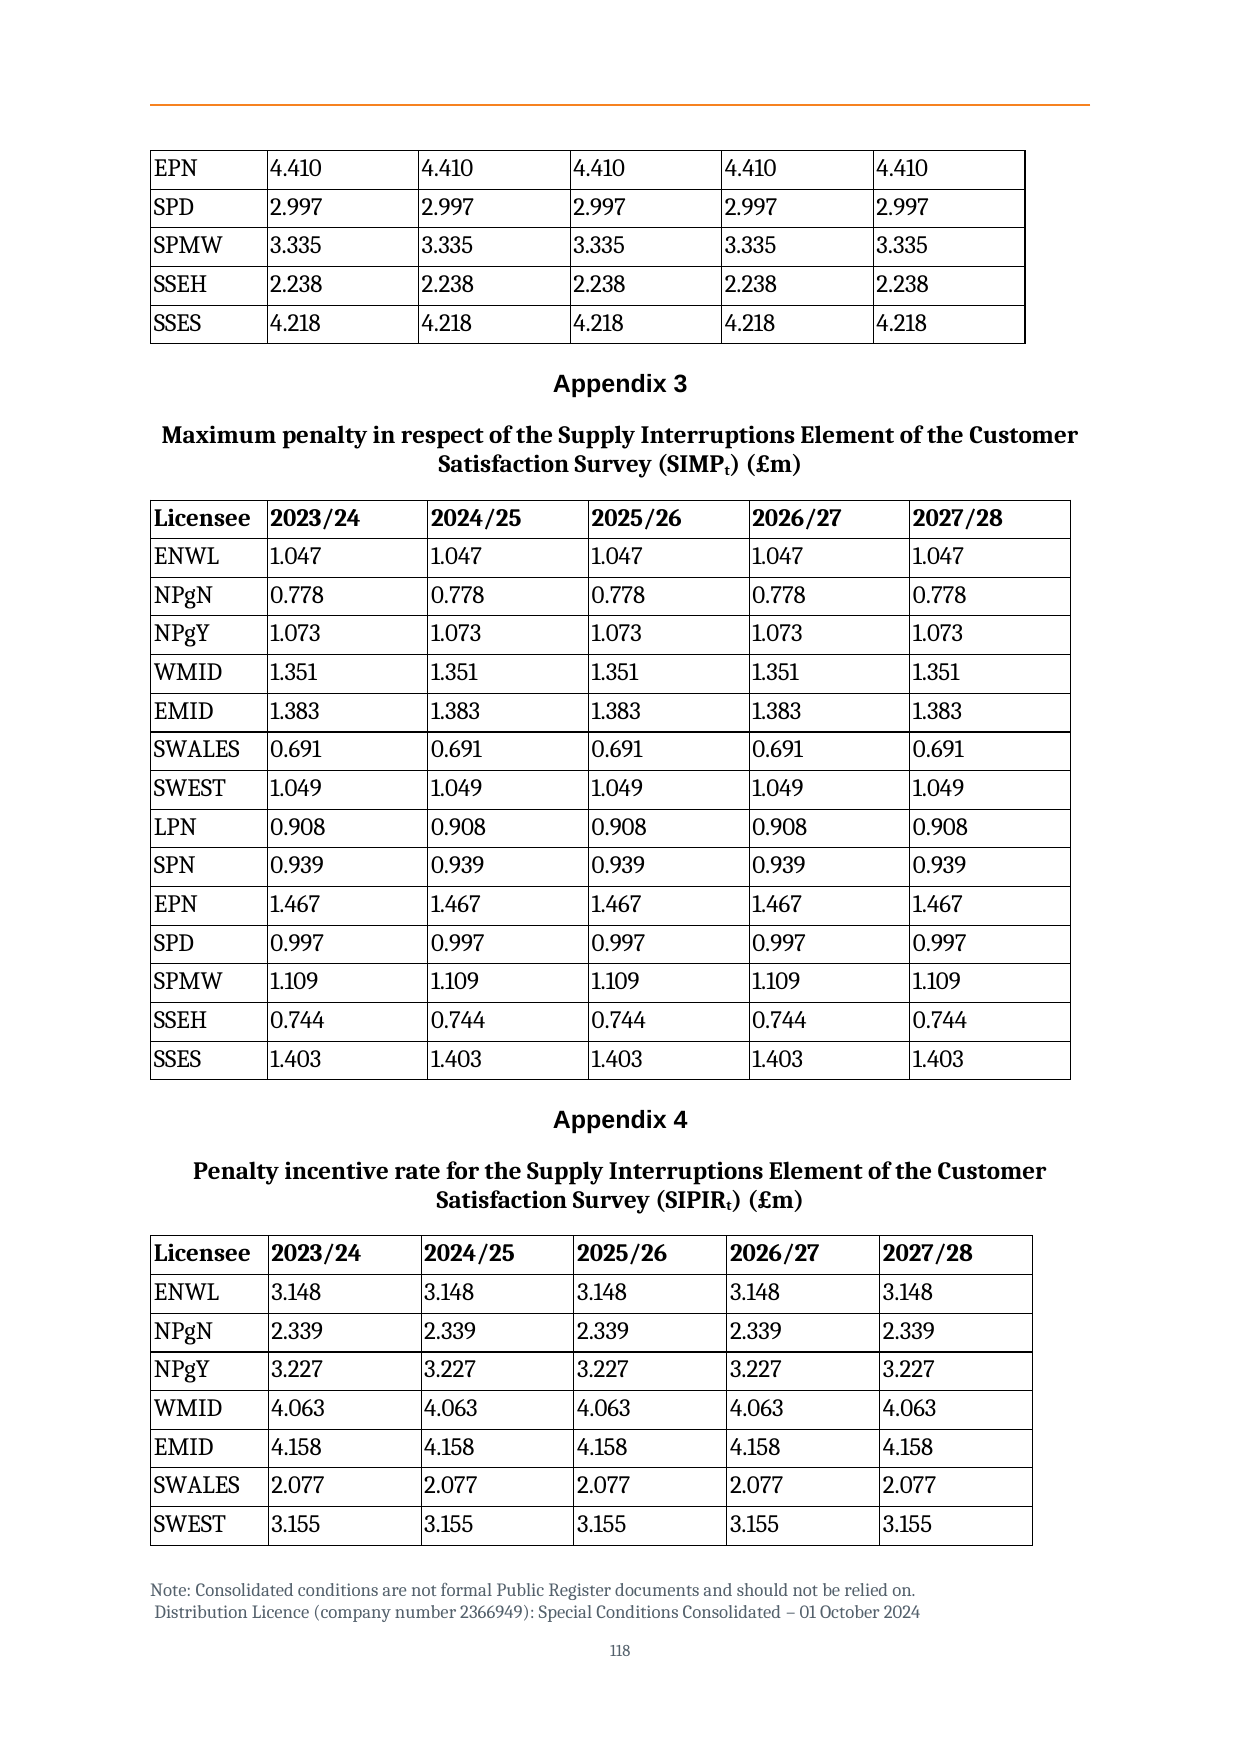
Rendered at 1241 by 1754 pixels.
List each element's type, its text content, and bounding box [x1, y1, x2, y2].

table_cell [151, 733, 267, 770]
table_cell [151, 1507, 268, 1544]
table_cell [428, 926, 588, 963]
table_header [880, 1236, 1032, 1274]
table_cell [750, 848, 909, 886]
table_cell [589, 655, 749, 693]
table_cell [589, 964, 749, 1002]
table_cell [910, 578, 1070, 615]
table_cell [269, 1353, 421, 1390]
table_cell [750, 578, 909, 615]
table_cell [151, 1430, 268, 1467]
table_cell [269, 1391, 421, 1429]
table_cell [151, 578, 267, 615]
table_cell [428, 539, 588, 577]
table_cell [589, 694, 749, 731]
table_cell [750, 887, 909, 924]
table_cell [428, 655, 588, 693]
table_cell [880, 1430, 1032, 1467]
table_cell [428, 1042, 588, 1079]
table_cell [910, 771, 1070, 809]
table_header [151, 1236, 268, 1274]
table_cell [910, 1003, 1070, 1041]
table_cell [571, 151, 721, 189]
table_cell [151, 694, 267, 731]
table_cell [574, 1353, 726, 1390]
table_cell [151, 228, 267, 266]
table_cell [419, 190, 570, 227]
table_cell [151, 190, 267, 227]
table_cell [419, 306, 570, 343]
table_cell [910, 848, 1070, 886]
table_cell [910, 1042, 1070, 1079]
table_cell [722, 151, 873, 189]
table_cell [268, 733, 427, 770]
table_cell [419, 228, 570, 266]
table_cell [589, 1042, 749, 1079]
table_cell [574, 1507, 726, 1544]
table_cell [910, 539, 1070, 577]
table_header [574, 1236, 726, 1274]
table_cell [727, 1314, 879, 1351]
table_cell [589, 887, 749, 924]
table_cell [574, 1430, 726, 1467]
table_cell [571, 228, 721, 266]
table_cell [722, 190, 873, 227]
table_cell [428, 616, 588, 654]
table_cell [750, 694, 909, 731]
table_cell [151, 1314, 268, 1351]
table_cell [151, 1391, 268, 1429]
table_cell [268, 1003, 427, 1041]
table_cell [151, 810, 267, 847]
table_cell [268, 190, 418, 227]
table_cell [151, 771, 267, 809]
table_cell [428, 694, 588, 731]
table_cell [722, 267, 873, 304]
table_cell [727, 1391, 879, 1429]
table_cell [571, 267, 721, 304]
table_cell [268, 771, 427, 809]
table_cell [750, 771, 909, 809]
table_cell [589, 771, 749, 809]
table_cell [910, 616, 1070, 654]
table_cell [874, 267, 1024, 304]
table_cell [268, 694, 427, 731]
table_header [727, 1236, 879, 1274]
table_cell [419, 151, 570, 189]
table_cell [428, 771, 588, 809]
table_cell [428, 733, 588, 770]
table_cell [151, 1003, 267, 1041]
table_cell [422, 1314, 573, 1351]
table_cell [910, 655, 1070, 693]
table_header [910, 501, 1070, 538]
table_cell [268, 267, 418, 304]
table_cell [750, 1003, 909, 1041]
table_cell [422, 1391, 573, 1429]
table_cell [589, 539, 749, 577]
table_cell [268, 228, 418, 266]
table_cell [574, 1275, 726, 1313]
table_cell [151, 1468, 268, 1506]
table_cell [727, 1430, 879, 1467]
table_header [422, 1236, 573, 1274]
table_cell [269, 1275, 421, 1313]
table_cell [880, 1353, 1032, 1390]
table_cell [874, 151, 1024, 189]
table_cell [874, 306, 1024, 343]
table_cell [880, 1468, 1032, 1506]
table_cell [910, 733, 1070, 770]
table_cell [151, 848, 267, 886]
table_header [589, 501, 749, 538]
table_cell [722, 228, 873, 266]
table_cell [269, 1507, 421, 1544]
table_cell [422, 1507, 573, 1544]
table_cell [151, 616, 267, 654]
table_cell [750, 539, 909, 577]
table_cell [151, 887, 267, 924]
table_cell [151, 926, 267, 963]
text Maximum penalty in respect of the Supply Interruptions Element of the Customer Satisfaction Survey (SIMPt) (£m) [150, 421, 1090, 479]
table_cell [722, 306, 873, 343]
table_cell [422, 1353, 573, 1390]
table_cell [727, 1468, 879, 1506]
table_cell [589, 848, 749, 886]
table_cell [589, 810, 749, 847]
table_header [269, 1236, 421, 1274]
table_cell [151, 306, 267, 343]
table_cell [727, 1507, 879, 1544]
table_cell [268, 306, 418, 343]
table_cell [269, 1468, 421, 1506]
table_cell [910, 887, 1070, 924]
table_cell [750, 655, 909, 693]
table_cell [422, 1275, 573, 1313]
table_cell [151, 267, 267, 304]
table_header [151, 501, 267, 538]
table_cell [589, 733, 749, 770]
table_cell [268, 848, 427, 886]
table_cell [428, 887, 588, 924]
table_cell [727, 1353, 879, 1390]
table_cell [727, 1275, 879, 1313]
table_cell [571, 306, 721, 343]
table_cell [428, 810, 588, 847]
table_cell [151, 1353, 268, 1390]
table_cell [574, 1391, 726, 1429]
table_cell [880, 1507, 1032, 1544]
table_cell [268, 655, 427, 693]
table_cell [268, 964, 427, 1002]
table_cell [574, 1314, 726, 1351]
text Penalty incentive rate for the Supply Interruptions Element of the Customer Satisfaction Survey (SIPIRt) (£m) [150, 1157, 1090, 1214]
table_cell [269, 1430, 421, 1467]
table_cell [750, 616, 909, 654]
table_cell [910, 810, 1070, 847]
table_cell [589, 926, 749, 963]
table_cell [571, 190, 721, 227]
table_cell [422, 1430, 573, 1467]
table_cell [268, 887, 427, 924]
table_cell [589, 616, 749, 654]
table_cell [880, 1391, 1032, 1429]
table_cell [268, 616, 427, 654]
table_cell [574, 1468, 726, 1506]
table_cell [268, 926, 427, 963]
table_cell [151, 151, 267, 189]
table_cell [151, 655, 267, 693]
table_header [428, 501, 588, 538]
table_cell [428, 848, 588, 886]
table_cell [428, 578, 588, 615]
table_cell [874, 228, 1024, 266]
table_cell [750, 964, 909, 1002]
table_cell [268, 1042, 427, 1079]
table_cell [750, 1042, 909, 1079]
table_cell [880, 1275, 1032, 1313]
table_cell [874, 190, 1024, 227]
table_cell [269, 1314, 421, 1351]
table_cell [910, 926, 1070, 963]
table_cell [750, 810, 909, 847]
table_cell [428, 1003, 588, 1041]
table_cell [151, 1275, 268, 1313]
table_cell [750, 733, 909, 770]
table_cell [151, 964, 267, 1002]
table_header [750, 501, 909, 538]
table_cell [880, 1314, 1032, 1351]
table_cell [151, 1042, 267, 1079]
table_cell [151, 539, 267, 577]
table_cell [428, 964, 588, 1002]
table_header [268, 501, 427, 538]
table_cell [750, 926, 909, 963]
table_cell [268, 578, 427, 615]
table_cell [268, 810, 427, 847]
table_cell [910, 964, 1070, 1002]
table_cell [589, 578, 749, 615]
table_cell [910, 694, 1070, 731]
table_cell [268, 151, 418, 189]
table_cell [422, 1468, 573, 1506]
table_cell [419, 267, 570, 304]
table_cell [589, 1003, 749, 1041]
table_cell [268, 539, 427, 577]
